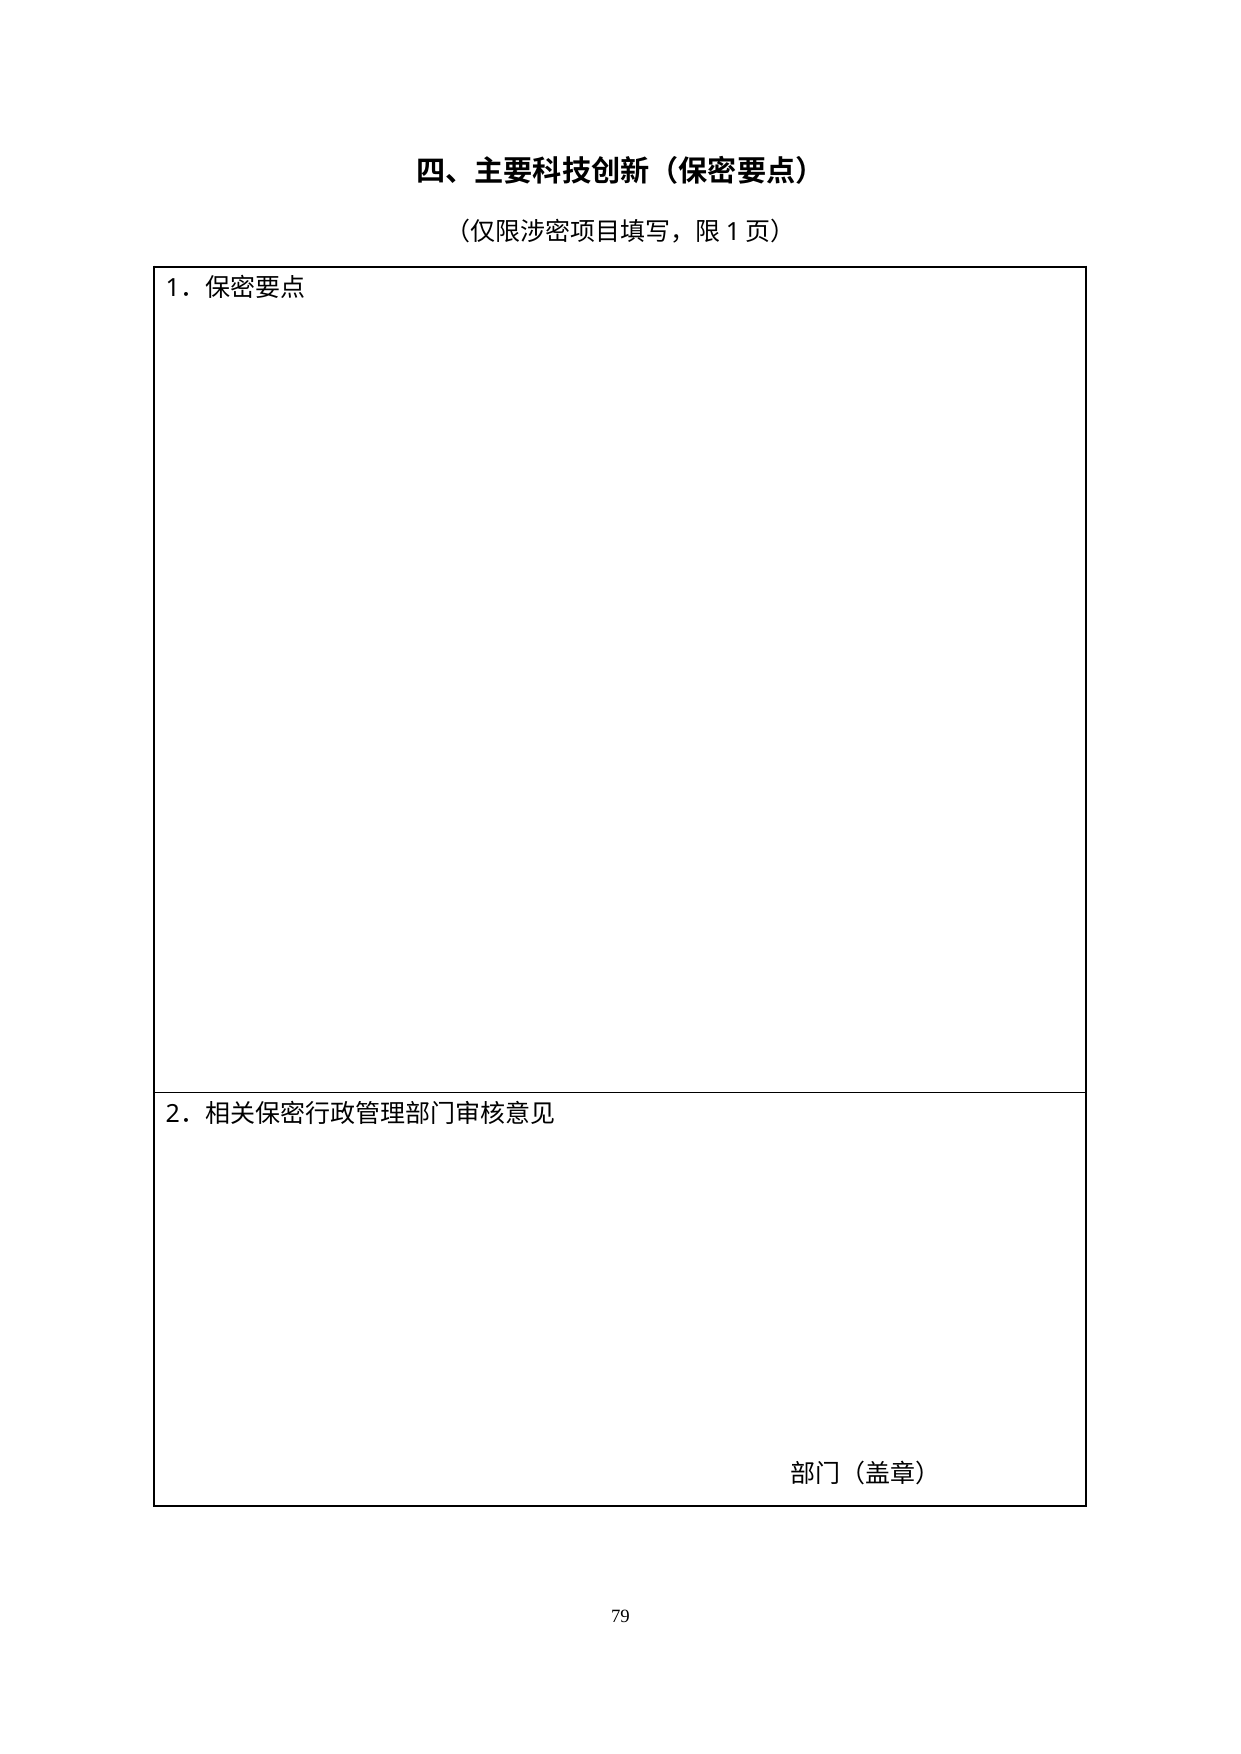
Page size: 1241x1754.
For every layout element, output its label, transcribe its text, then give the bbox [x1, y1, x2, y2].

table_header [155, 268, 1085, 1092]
text 四、主要科技创新（保密要点） [165, 148, 1075, 190]
text （仅限涉密项目填写，限1页） [165, 211, 1075, 247]
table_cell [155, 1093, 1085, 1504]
